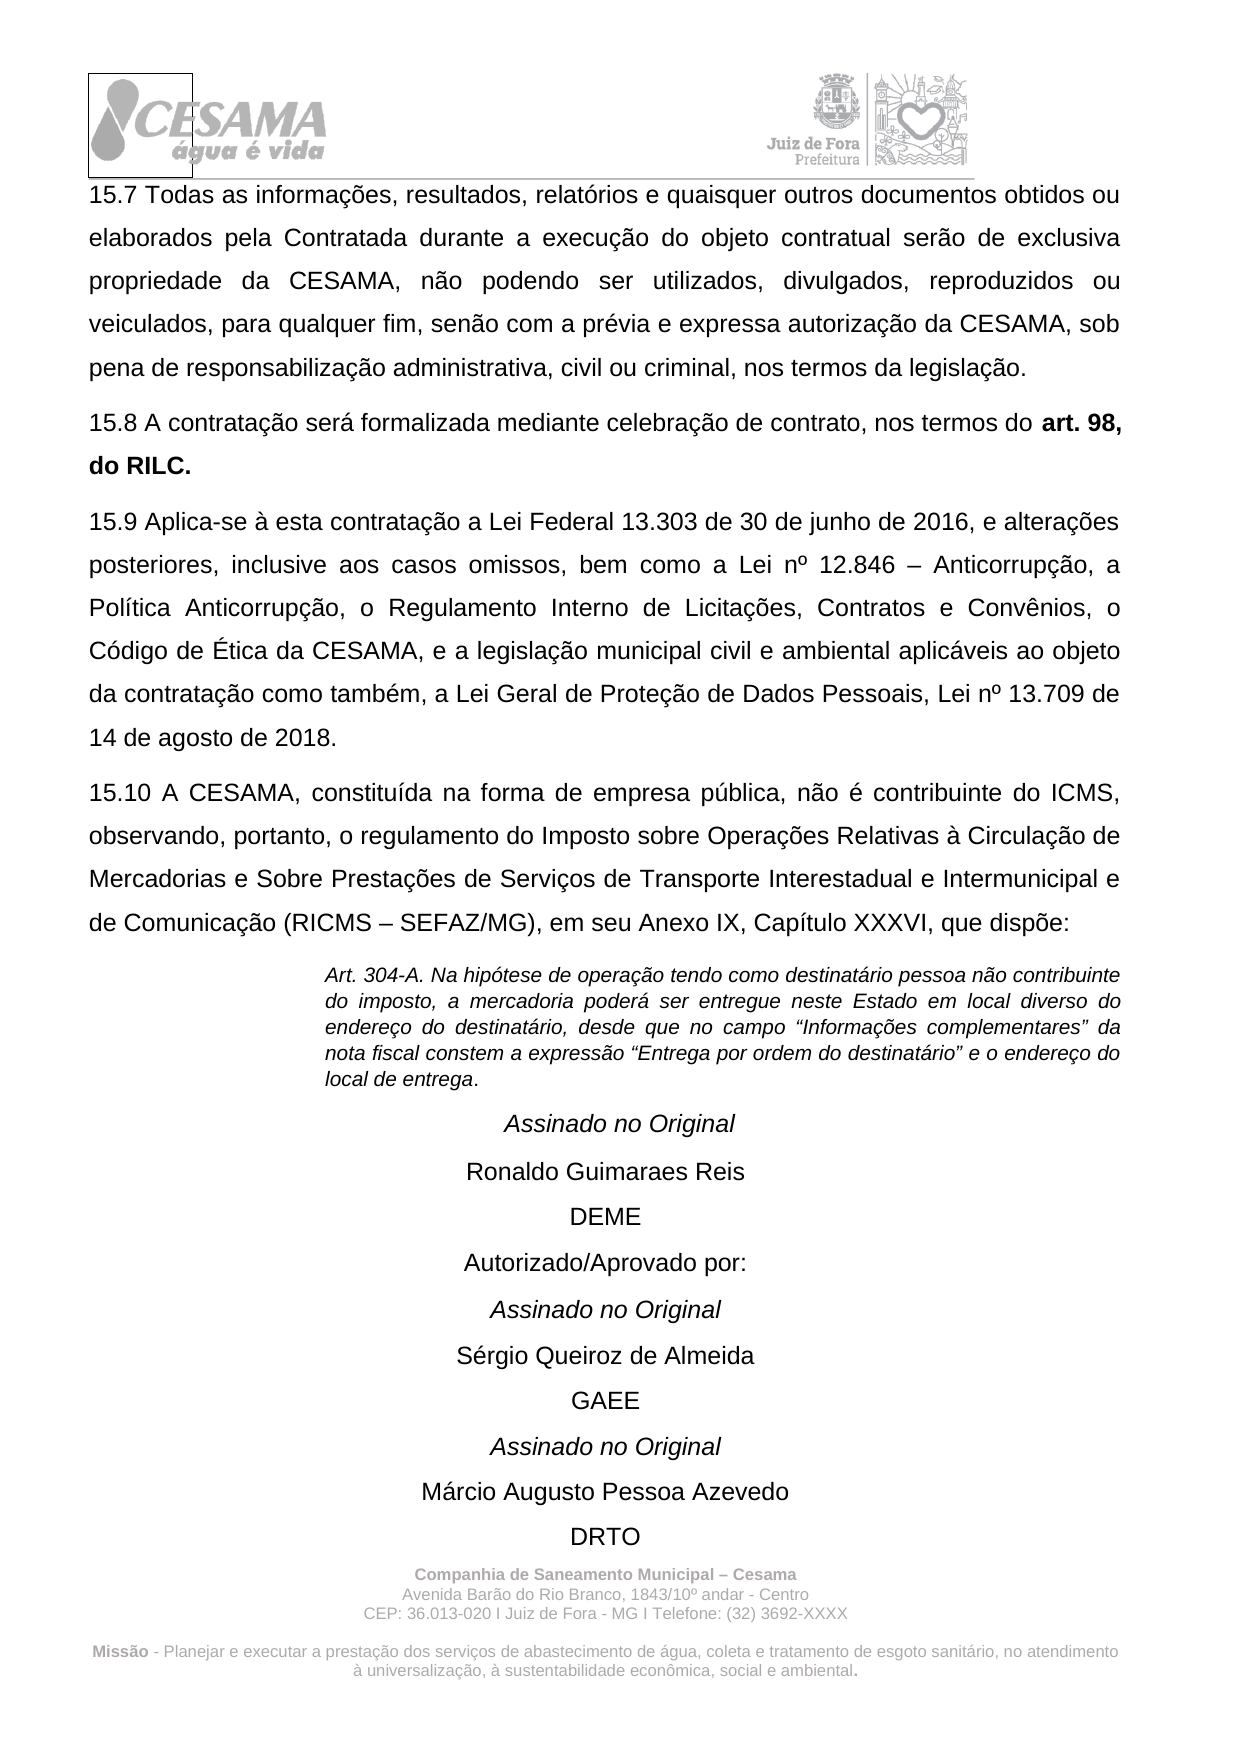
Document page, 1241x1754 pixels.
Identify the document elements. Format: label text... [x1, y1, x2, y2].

picture [88, 73, 975, 180]
text Art. 304-A. Na hipótese de operação tendo como destinatário pessoa não contribuinte do imposto, a mercadoria poderá ser entregue neste Estado em local diverso do endereço do destinatário, desde que no campo “Informações complementares” da nota fiscal constem a expressão “Entrega por ordem do destinatário” e o endereço do local de entrega. [325, 963, 1122, 1090]
text 15.9 Aplica-se à esta contratação a Lei Federal 13.303 de 30 de junho de 2016, e alterações posteriores, inclusive aos casos omissos, bem como a Lei nº 12.846 – Anticorrupção, a Política Anticorrupção, o Regulamento Interno de Licitações, Contratos e Convênios, o Código de Ética da CESAMA, e a legislação municipal civil e ambiental aplicáveis ao objeto da contratação como também, a Lei Geral de Proteção de Dados Pessoais, Lei nº 13.709 de 14 de agosto de 2018. [89, 507, 1122, 751]
text Assinado no Original [89, 1295, 1122, 1324]
text GAEE [89, 1386, 1122, 1415]
text Autorizado/Aprovado por: [89, 1247, 1122, 1276]
text Assinado no Original [325, 1109, 1122, 1138]
text DRTO [89, 1522, 1122, 1551]
text 15.7 Todas as informações, resultados, relatórios e quaisquer outros documentos obtidos ou elaborados pela Contratada durante a execução do objeto contratual serão de exclusiva propriedade da CESAMA, não podendo ser utilizados, divulgados, reproduzidos ou veiculados, para qualquer fim, senão com a prévia e expressa autorização da CESAMA, sob pena de responsabilização administrativa, civil ou criminal, nos termos da legislação. [89, 180, 1122, 381]
text DEME [89, 1202, 1122, 1231]
text Ronaldo Guimaraes Reis [89, 1157, 1122, 1185]
text 15.8 A contratação será formalizada mediante celebração de contrato, nos termos do art. 98, do RILC. [89, 408, 1122, 480]
text Márcio Augusto Pessoa Azevedo [89, 1477, 1122, 1506]
text 15.10 A CESAMA, constituída na forma de empresa pública, não é contribuinte do ICMS, observando, portanto, o regulamento do Imposto sobre Operações Relativas à Circulação de Mercadorias e Sobre Prestações de Serviços de Transporte Interestadual e Intermunicipal e de Comunicação (RICMS – SEFAZ/MG), em seu Anexo IX, Capítulo XXXVI, que dispõe: [89, 778, 1122, 936]
text Sérgio Queiroz de Almeida [89, 1341, 1122, 1369]
text Assinado no Original [89, 1431, 1122, 1460]
